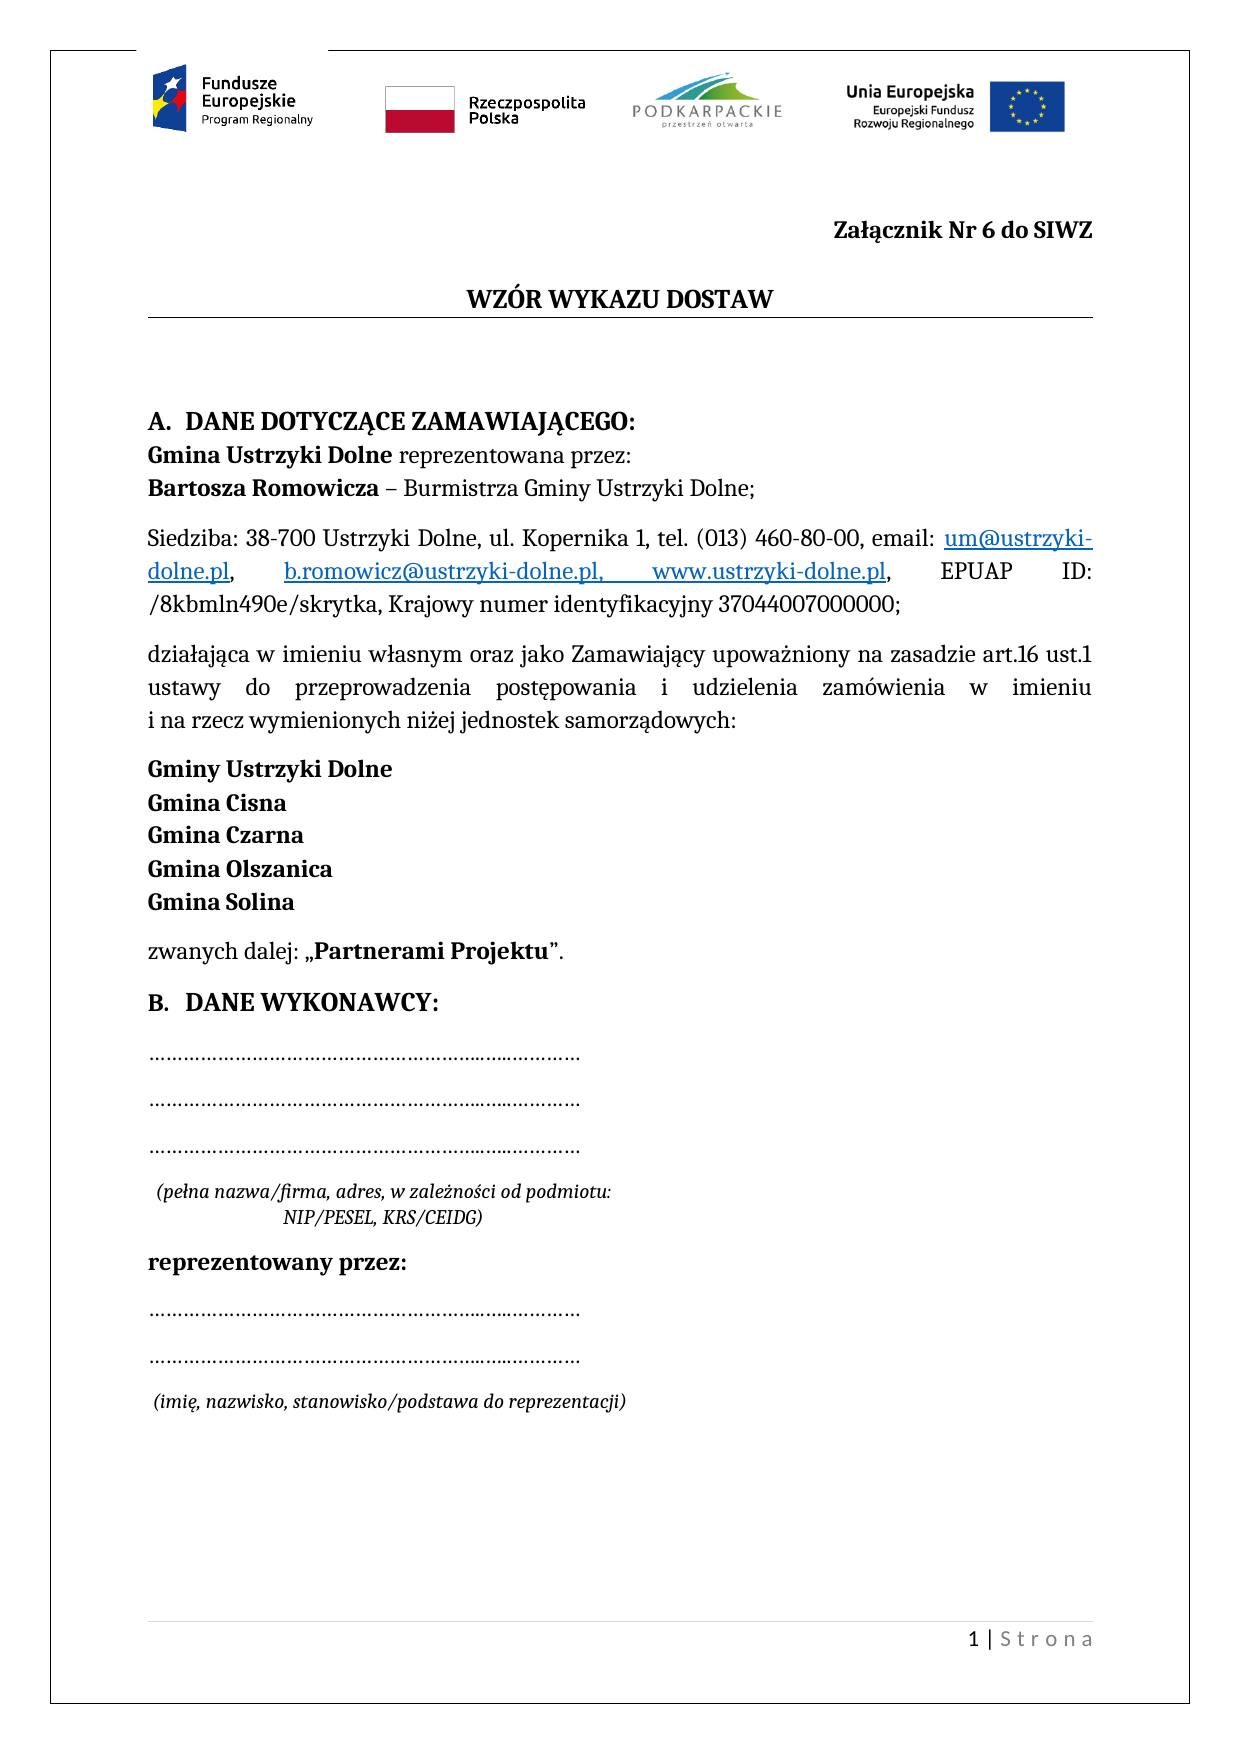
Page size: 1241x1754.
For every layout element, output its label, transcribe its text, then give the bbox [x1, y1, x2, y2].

text działająca w imieniu własnym oraz jako Zamawiający upoważniony na zasadzie art.16 ust.1 ustawy do przeprowadzenia postępowania i udzielenia zamówienia w imieniu i na rzecz wymienionych niżej jednostek samorządowych: [148, 640, 1093, 734]
text Siedziba: 38-700 Ustrzyki Dolne, ul. Kopernika 1, tel. (013) 460-80-00, email: um@ustrzyki-dolne.pl, b.romowicz@ustrzyki-dolne.pl, www.ustrzyki-dolne.pl, EPUAP ID: /8kbmln490e/skrytka, Krajowy numer identyfikacyjny 37044007000000; [148, 524, 1093, 619]
text (imię, nazwisko, stanowisko/podstawa do reprezentacji) [148, 1390, 1093, 1414]
picture [830, 64, 1082, 148]
text …………………………………………………..…..………… [148, 1133, 651, 1159]
text zwanych dalej: „Partnerami Projektu”. [148, 937, 1093, 966]
text …………………………………………………..…..………… [148, 1086, 651, 1112]
picture [136, 47, 329, 148]
text …………………………………………………..…..………… [148, 1296, 651, 1322]
text …………………………………………………..…..………… [148, 1039, 651, 1066]
text (pełna nazwa/firma, adres, w zależności od podmiotu: NIP/PESEL, KRS/CEIDG) [148, 1180, 621, 1230]
list DANE DOTYCZĄCE ZAMAWIAJĄCEGO: [148, 406, 1093, 437]
text Załącznik Nr 6 do SIWZ [148, 216, 1093, 244]
picture [613, 52, 800, 148]
text …………………………………………………..…..………… [148, 1343, 651, 1369]
list DANE WYKONAWCY: [148, 987, 1093, 1018]
text reprezentowany przez: [148, 1248, 1093, 1277]
text Gminy Ustrzyki Dolne Gmina Cisna Gmina Czarna Gmina Olszanica Gmina Solina [148, 755, 1093, 916]
text WZÓR WYKAZU DOSTAW [148, 284, 1093, 317]
picture [370, 71, 600, 148]
text Gmina Ustrzyki Dolne reprezentowana przez: Bartosza Romowicza – Burmistrza Gminy Ustrzyki Dolne; [148, 441, 1093, 503]
